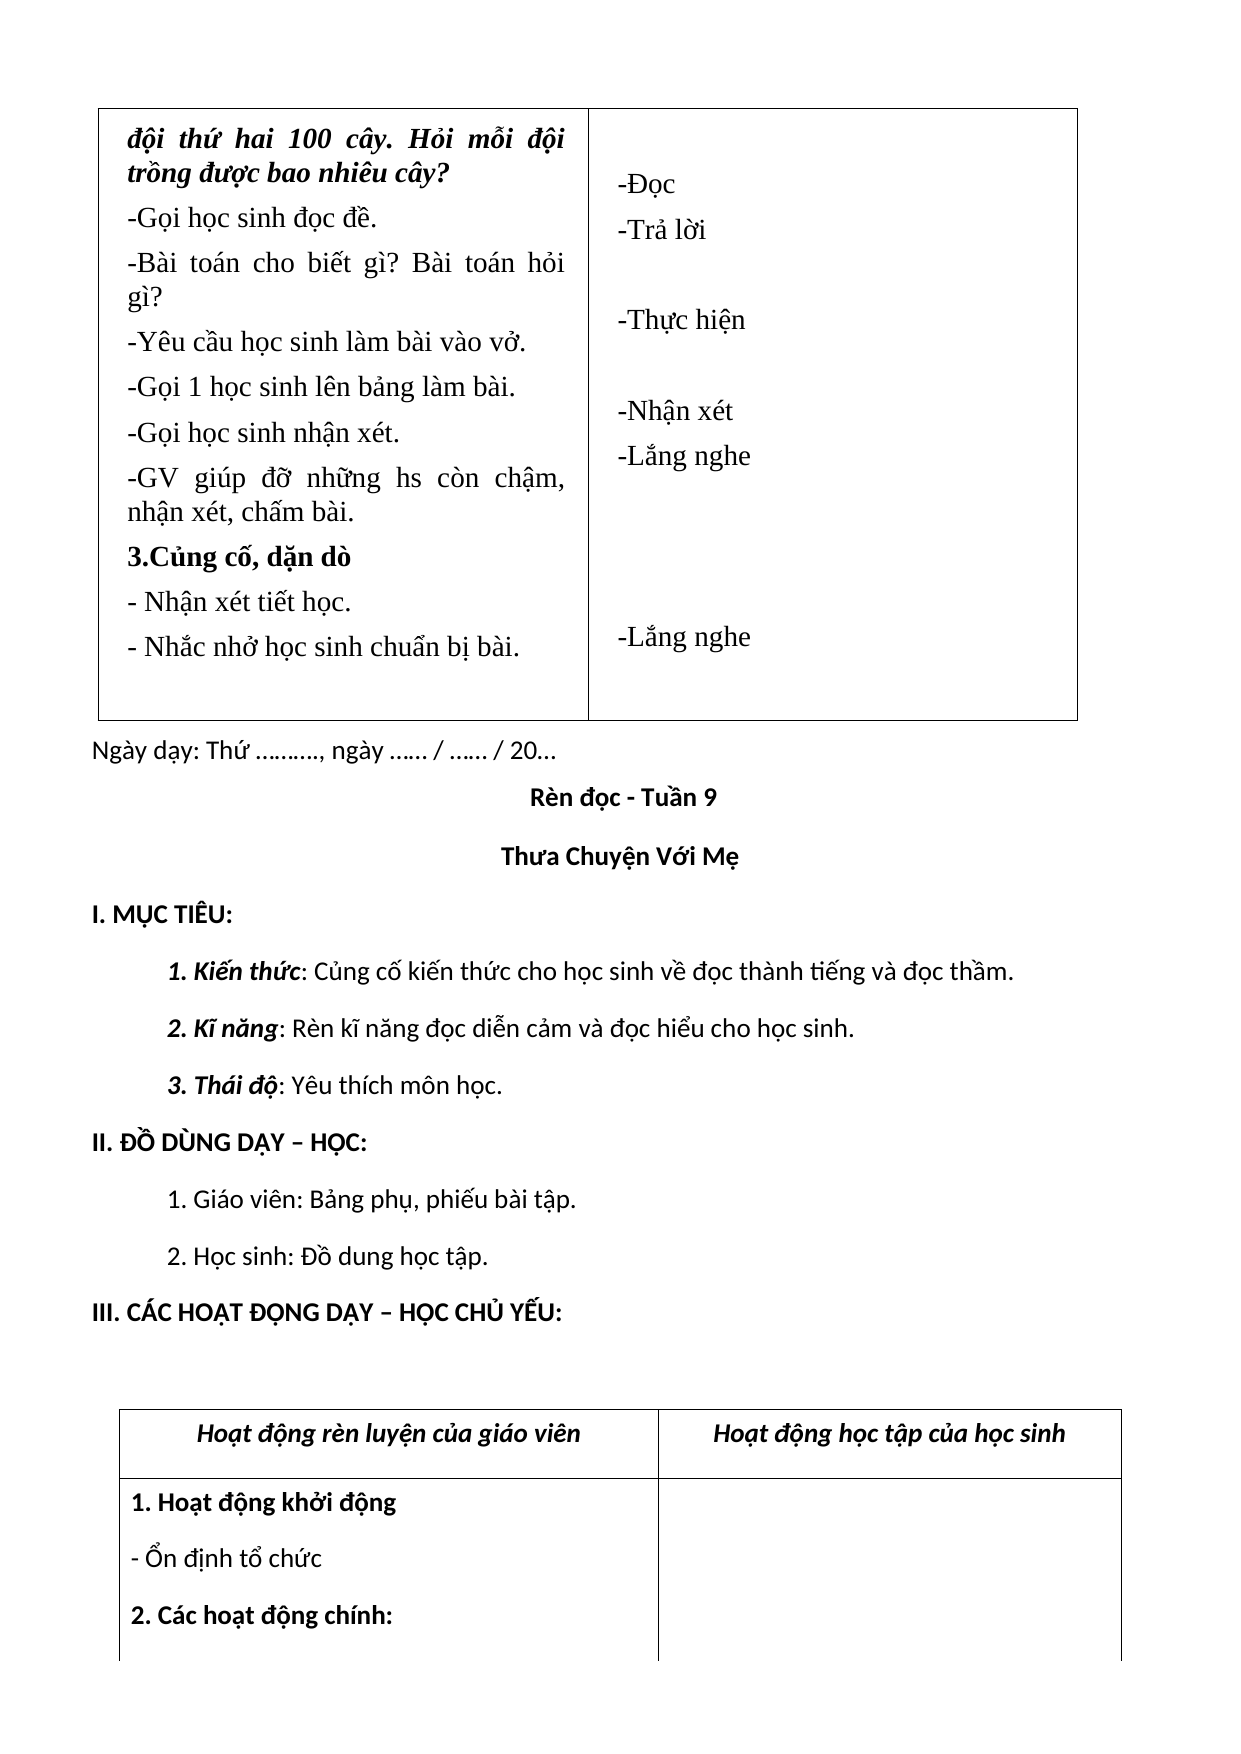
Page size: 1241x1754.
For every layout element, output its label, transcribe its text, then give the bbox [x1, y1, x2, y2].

text 2. Học sinh: Đồ dung học tập. [92, 1239, 1148, 1272]
text Rèn đọc - Tuần 9 [92, 780, 1148, 813]
text II. ĐỒ DÙNG DẠY – HỌC: [92, 1125, 1148, 1158]
table_header Hoạt động học tập của học sinh [659, 1410, 1121, 1478]
table_header Hoạt động rèn luyện của giáo viên [120, 1410, 658, 1478]
text 1. Kiến thức: Củng cố kiến thức cho học sinh về đọc thành tiếng và đọc thầm. [92, 954, 1148, 987]
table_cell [659, 1479, 1121, 1661]
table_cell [120, 1479, 658, 1661]
text Thưa Chuyện Với Mẹ [92, 839, 1148, 872]
text I. MỤC TIÊU: [92, 897, 1148, 931]
text III. CÁC HOẠT ĐỘNG DẠY – HỌC CHỦ YẾU: [92, 1296, 1148, 1329]
text 2. Kĩ năng: Rèn kĩ năng đọc diễn cảm và đọc hiểu cho học sinh. [92, 1011, 1148, 1044]
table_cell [99, 109, 588, 720]
text 3. Thái độ: Yêu thích môn học. [92, 1068, 1148, 1101]
text Ngày dạy: Thứ ………., ngày …… / …… / 20… [92, 733, 1137, 766]
text 1. Giáo viên: Bảng phụ, phiếu bài tập. [92, 1182, 1148, 1215]
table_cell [589, 109, 1077, 720]
